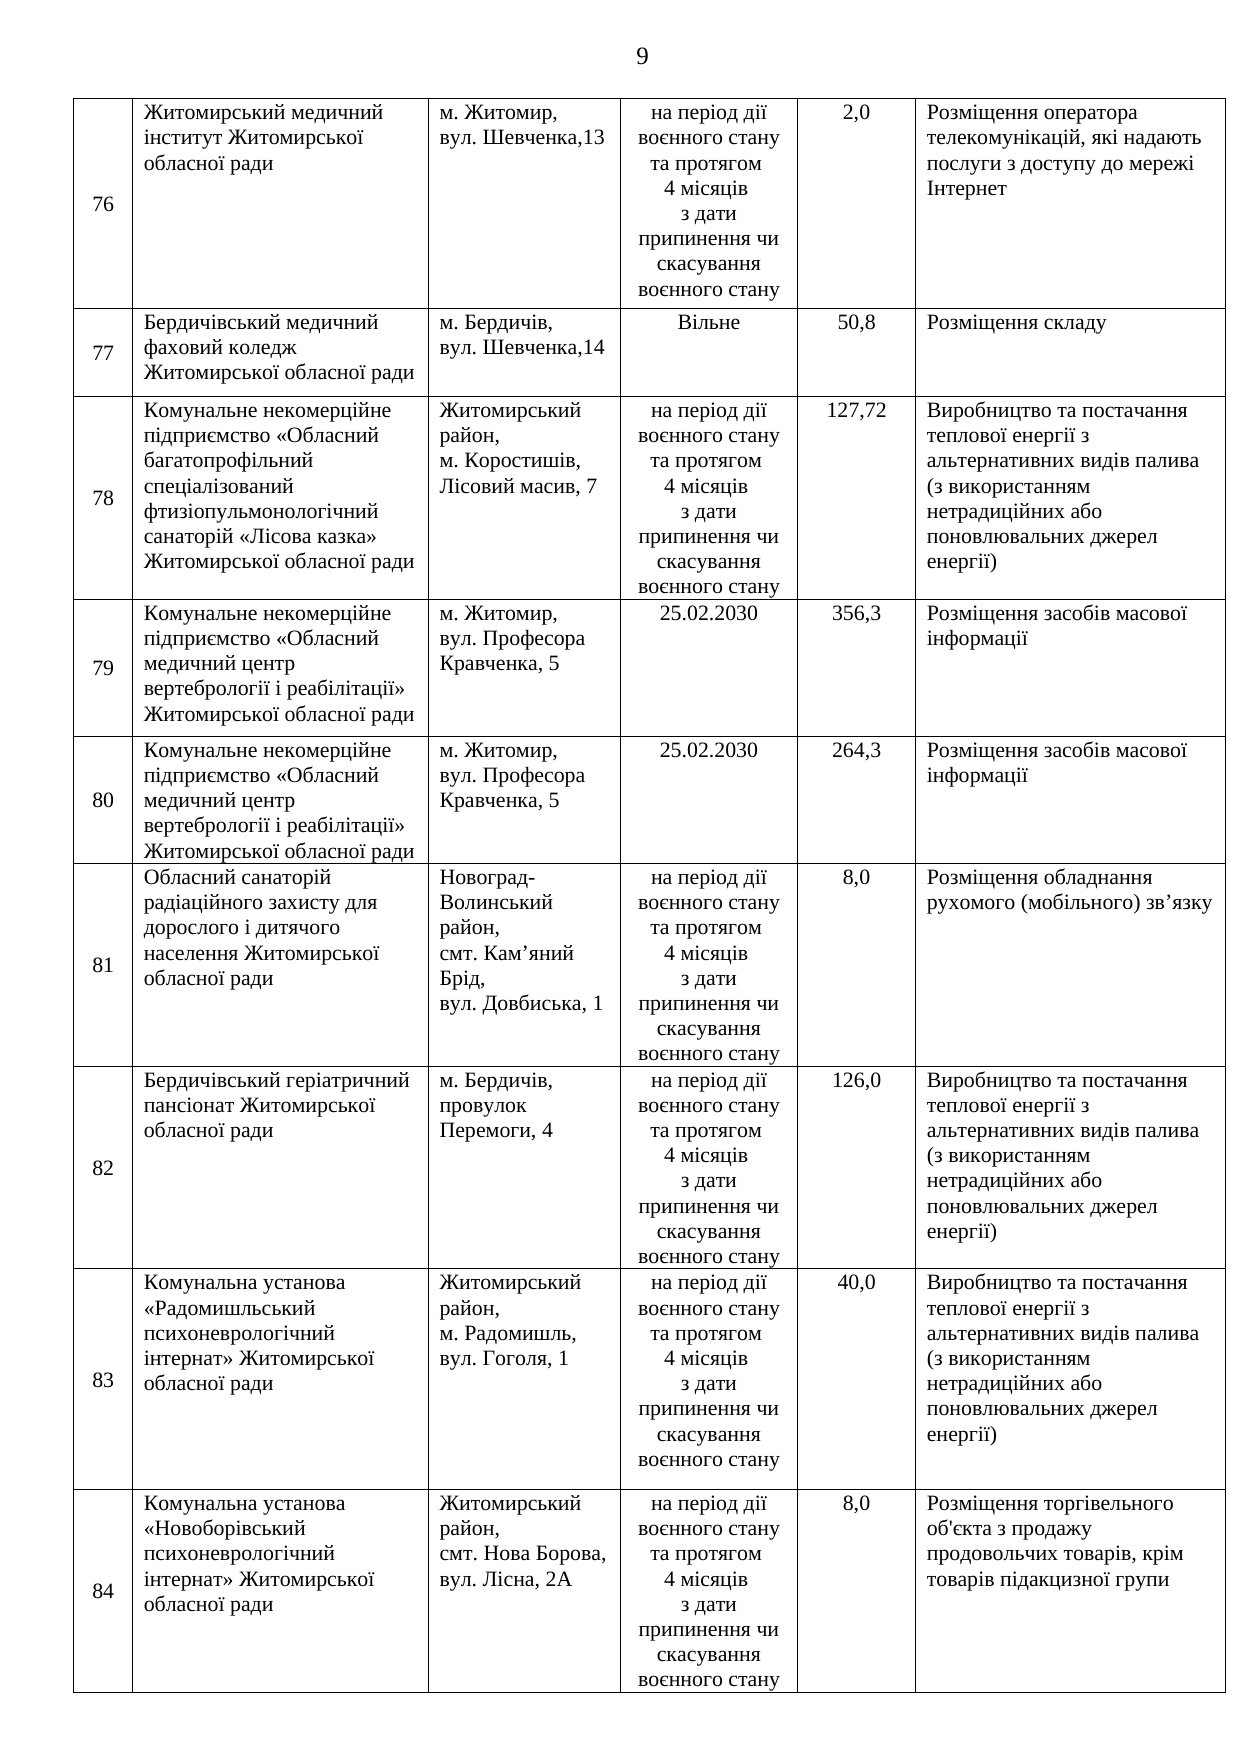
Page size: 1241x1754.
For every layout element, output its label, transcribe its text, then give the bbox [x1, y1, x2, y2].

table_cell Комунальне некомерційне підприємство «Обласний медичний центр вертебрології і реабілітації» Житомирської обласної ради [133, 600, 428, 736]
table_cell Комунальне некомерційне підприємство «Обласний медичний центр вертебрології і реабілітації» Житомирської обласної ради [133, 737, 428, 863]
table_cell Житомирський район, м. Коростишів, Лісовий масив, 7 [429, 397, 620, 599]
table_cell Новоград-Волинський район, смт. Кам’яний Брід, вул. Довбиська, 1 [429, 864, 620, 1066]
table_cell 82 [74, 1067, 132, 1268]
table_cell на період дії воєнного стану та протягом 4 місяців з дати припинення чи скасування воєнного стану [621, 864, 797, 1066]
table_cell м. Бердичів, вул. Шевченка,14 [429, 309, 620, 396]
table_cell Розміщення засобів масової інформації [916, 737, 1225, 863]
table_cell Розміщення складу [916, 309, 1225, 396]
table_cell Вільне [621, 309, 797, 396]
table_cell Розміщення торгівельного об'єкта з продажу продовольчих товарів, крім товарів підакцизної групи [916, 1490, 1225, 1692]
table_cell 77 [74, 309, 132, 396]
table_cell Розміщення обладнання рухомого (мобільного) зв’язку [916, 864, 1225, 1066]
table_cell м. Бердичів, провулок Перемоги, 4 [429, 1067, 620, 1268]
table_cell Розміщення засобів масової інформації [916, 600, 1225, 736]
table_cell Обласний санаторій радіаційного захисту для дорослого і дитячого населення Житомирської обласної ради [133, 864, 428, 1066]
table_cell Виробництво та постачання теплової енергії з альтернативних видів палива (з використанням нетрадиційних або поновлювальних джерел енергії) [916, 1067, 1225, 1268]
table_cell Комунальне некомерційне підприємство «Обласний багатопрофільний спеціалізований фтизіопульмонологічний санаторій «Лісова казка» Житомирської обласної ради [133, 397, 428, 599]
table_cell 50,8 [798, 309, 915, 396]
table_cell Комунальна установа «Новоборівський психоневрологічний інтернат» Житомирської обласної ради [133, 1490, 428, 1692]
table_cell на період дії воєнного стану та протягом 4 місяців з дати припинення чи скасування воєнного стану [621, 1269, 797, 1489]
table_cell 25.02.2030 [621, 600, 797, 736]
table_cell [621, 99, 797, 308]
table_cell Виробництво та постачання теплової енергії з альтернативних видів палива (з використанням нетрадиційних або поновлювальних джерел енергії) [916, 1269, 1225, 1489]
table_cell Розміщення оператора телекомунікацій, які надають послуги з доступу до мережі Інтернет [916, 99, 1225, 308]
table_cell 8,0 [798, 1490, 915, 1692]
table_cell 76 [74, 99, 132, 308]
table_cell Бердичівський геріатричний пансіонат Житомирської обласної ради [133, 1067, 428, 1268]
table_cell 40,0 [798, 1269, 915, 1489]
table_cell 81 [74, 864, 132, 1066]
table_cell 25.02.2030 [621, 737, 797, 863]
table_cell 8,0 [798, 864, 915, 1066]
table_cell 79 [74, 600, 132, 736]
table_cell на період дії воєнного стану та протягом 4 місяців з дати припинення чи скасування воєнного стану [621, 397, 797, 599]
table_cell 80 [74, 737, 132, 863]
table_cell 264,3 [798, 737, 915, 863]
table_cell 126,0 [798, 1067, 915, 1268]
table_cell Бердичівський медичний фаховий коледж Житомирської обласної ради [133, 309, 428, 396]
table_cell 83 [74, 1269, 132, 1489]
table_cell 2,0 [798, 99, 915, 308]
table_cell 127,72 [798, 397, 915, 599]
table_cell Виробництво та постачання теплової енергії з альтернативних видів палива (з використанням нетрадиційних або поновлювальних джерел енергії) [916, 397, 1225, 599]
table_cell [429, 99, 620, 308]
table_cell Комунальна установа «Радомишльський психоневрологічний інтернат» Житомирської обласної ради [133, 1269, 428, 1489]
table_cell м. Житомир, вул. Професора Кравченка, 5 [429, 737, 620, 863]
table_cell на період дії воєнного стану та протягом 4 місяців з дати припинення чи скасування воєнного стану [621, 1490, 797, 1692]
table_cell Житомирський район, м. Радомишль, вул. Гоголя, 1 [429, 1269, 620, 1489]
table_cell Житомирський район, смт. Нова Борова, вул. Лісна, 2А [429, 1490, 620, 1692]
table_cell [133, 99, 428, 308]
table_cell 356,3 [798, 600, 915, 736]
table_cell на період дії воєнного стану та протягом 4 місяців з дати припинення чи скасування воєнного стану [621, 1067, 797, 1268]
table_cell 84 [74, 1490, 132, 1692]
table_cell м. Житомир, вул. Професора Кравченка, 5 [429, 600, 620, 736]
table_cell 78 [74, 397, 132, 599]
